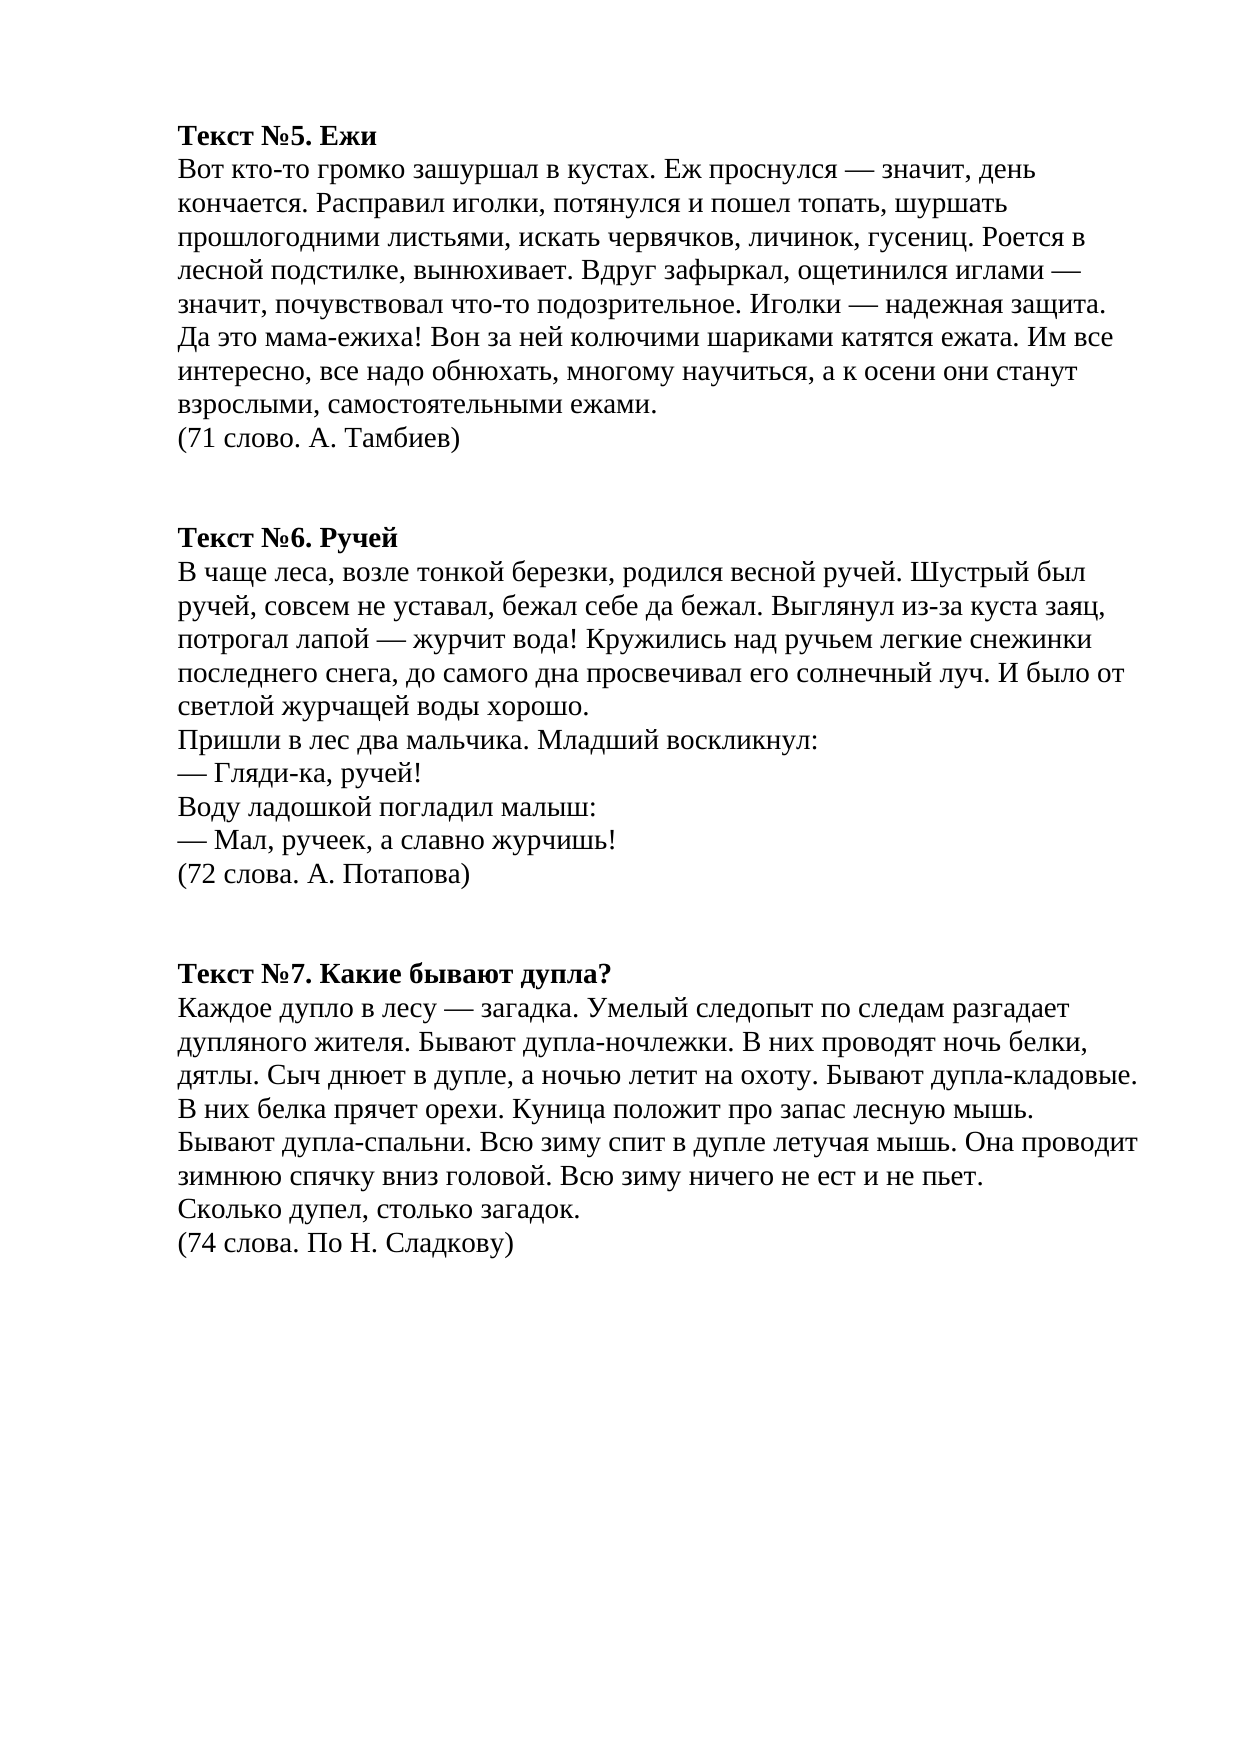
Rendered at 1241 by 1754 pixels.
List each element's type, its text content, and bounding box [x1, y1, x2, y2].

text Да это мама-ежиха! Вон за ней колючими шариками катятся ежата. Им все интересно, все надо обнюхать, многому научиться, а к осени они станут взрослыми, самостоятельными ежами. [177, 319, 1152, 420]
text (71 слово. А. Тамбиев) [177, 420, 1152, 453]
text — Мал, ручеек, а славно журчишь! [177, 822, 1152, 856]
text В чаще леса, возле тонкой березки, родился весной ручей. Шустрый был ручей, совсем не уставал, бежал себе да бежал. Выглянул из-за куста заяц, потрогал лапой — журчит вода! Кружились над ручьем легкие снежинки последнего снега, до самого дна просвечивал его солнечный луч. И было от светлой журчащей воды хорошо. [177, 554, 1152, 722]
text — Гляди-ка, ручей! [177, 755, 1152, 789]
text Сколько дупел, столько загадок. [177, 1191, 1152, 1225]
text Воду ладошкой погладил малыш: [177, 789, 1152, 822]
text Текст №7. Какие бывают дупла? [177, 957, 1152, 990]
text Каждое дупло в лесу — загадка. Умелый следопыт по следам разгадает дупляного жителя. Бывают дупла-ночлежки. В них проводят ночь белки, дятлы. Сыч днюет в дупле, а ночью летит на охоту. Бывают дупла-кладовые. В них белка прячет орехи. Куница положит про запас лесную мышь. [177, 990, 1152, 1124]
text Бывают дупла-спальни. Всю зиму спит в дупле летучая мышь. Она проводит зимнюю спячку вниз головой. Всю зиму ничего не ест и не пьет. [177, 1124, 1152, 1191]
text (72 слова. А. Потапова) [177, 856, 1152, 889]
text Текст №5. Ежи [177, 118, 1152, 152]
text Пришли в лес два мальчика. Младший воскликнул: [177, 722, 1152, 755]
text (74 слова. По Н. Сладкову) [177, 1225, 1152, 1258]
text Текст №6. Ручей [177, 521, 1152, 554]
text Вот кто-то громко зашуршал в кустах. Еж проснулся — значит, день кончается. Расправил иголки, потянулся и пошел топать, шуршать прошлогодними листьями, искать червячков, личинок, гусениц. Роется в лесной подстилке, вынюхивает. Вдруг зафыркал, ощетинился иглами — значит, почувствовал что-то подозрительное. Иголки — надежная защита. [177, 152, 1152, 319]
